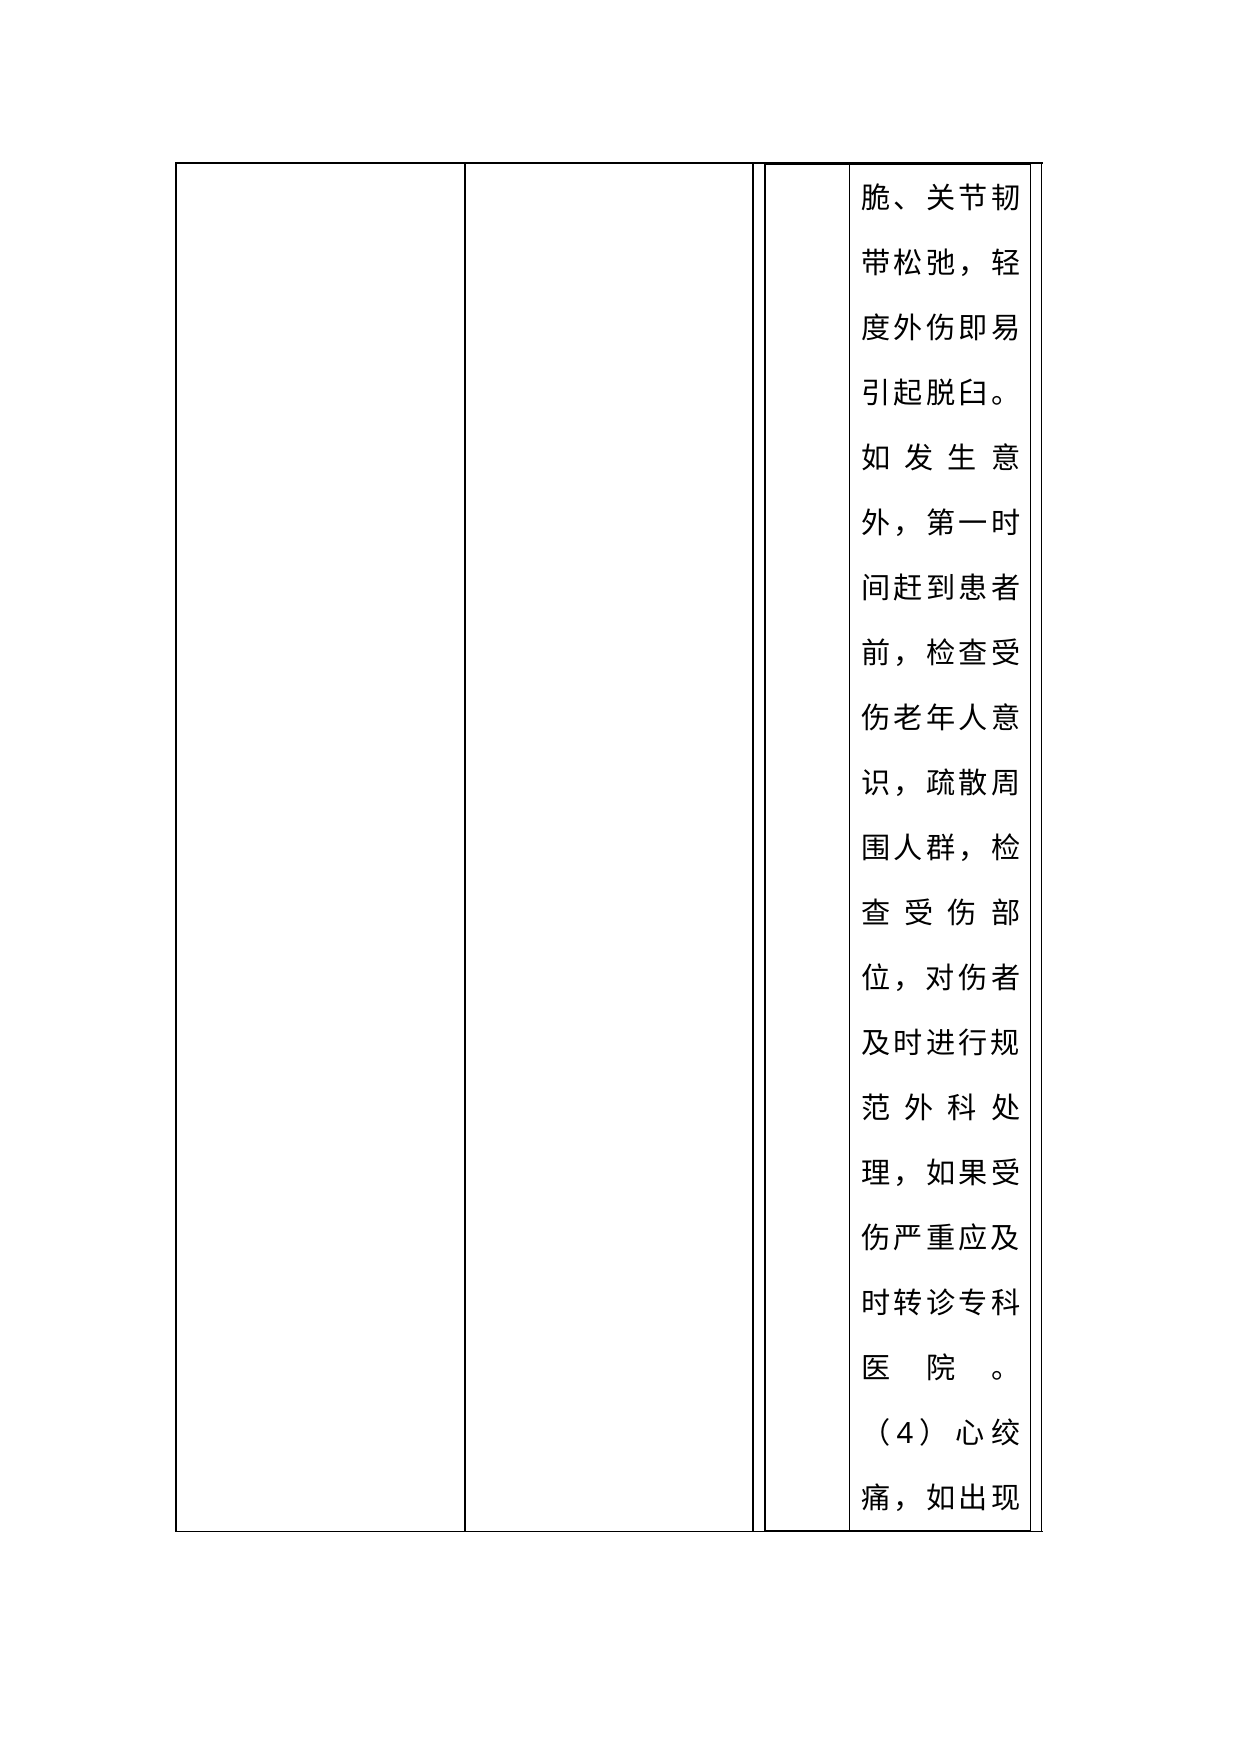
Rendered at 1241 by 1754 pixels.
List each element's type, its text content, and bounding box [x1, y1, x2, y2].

table_cell [766, 165, 849, 1530]
table_cell 1 [466, 164, 752, 1531]
table_cell ★ [177, 164, 464, 1531]
table_cell [850, 165, 1030, 1530]
table_cell [754, 164, 764, 1531]
table_cell [1031, 164, 1041, 1531]
